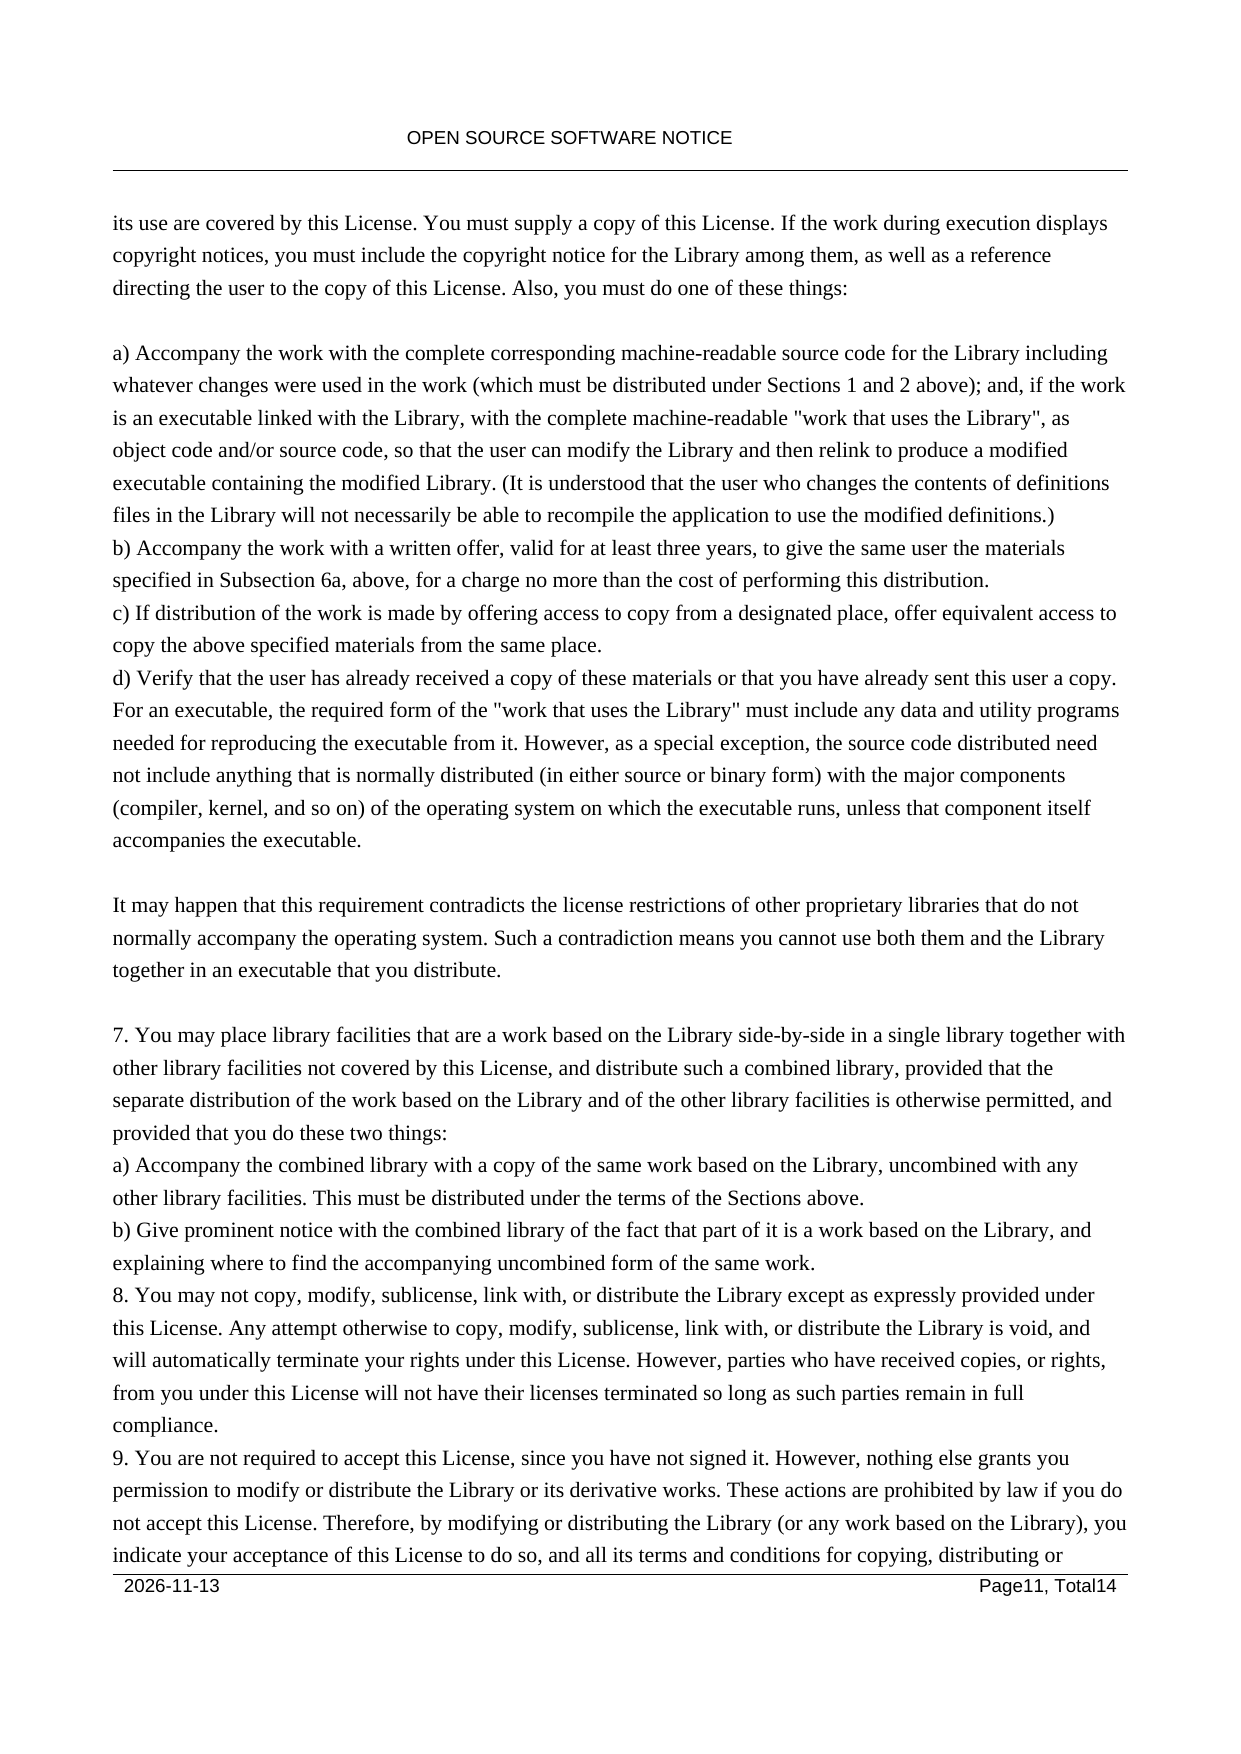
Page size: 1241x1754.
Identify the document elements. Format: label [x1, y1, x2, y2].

text [112, 206, 1128, 1571]
